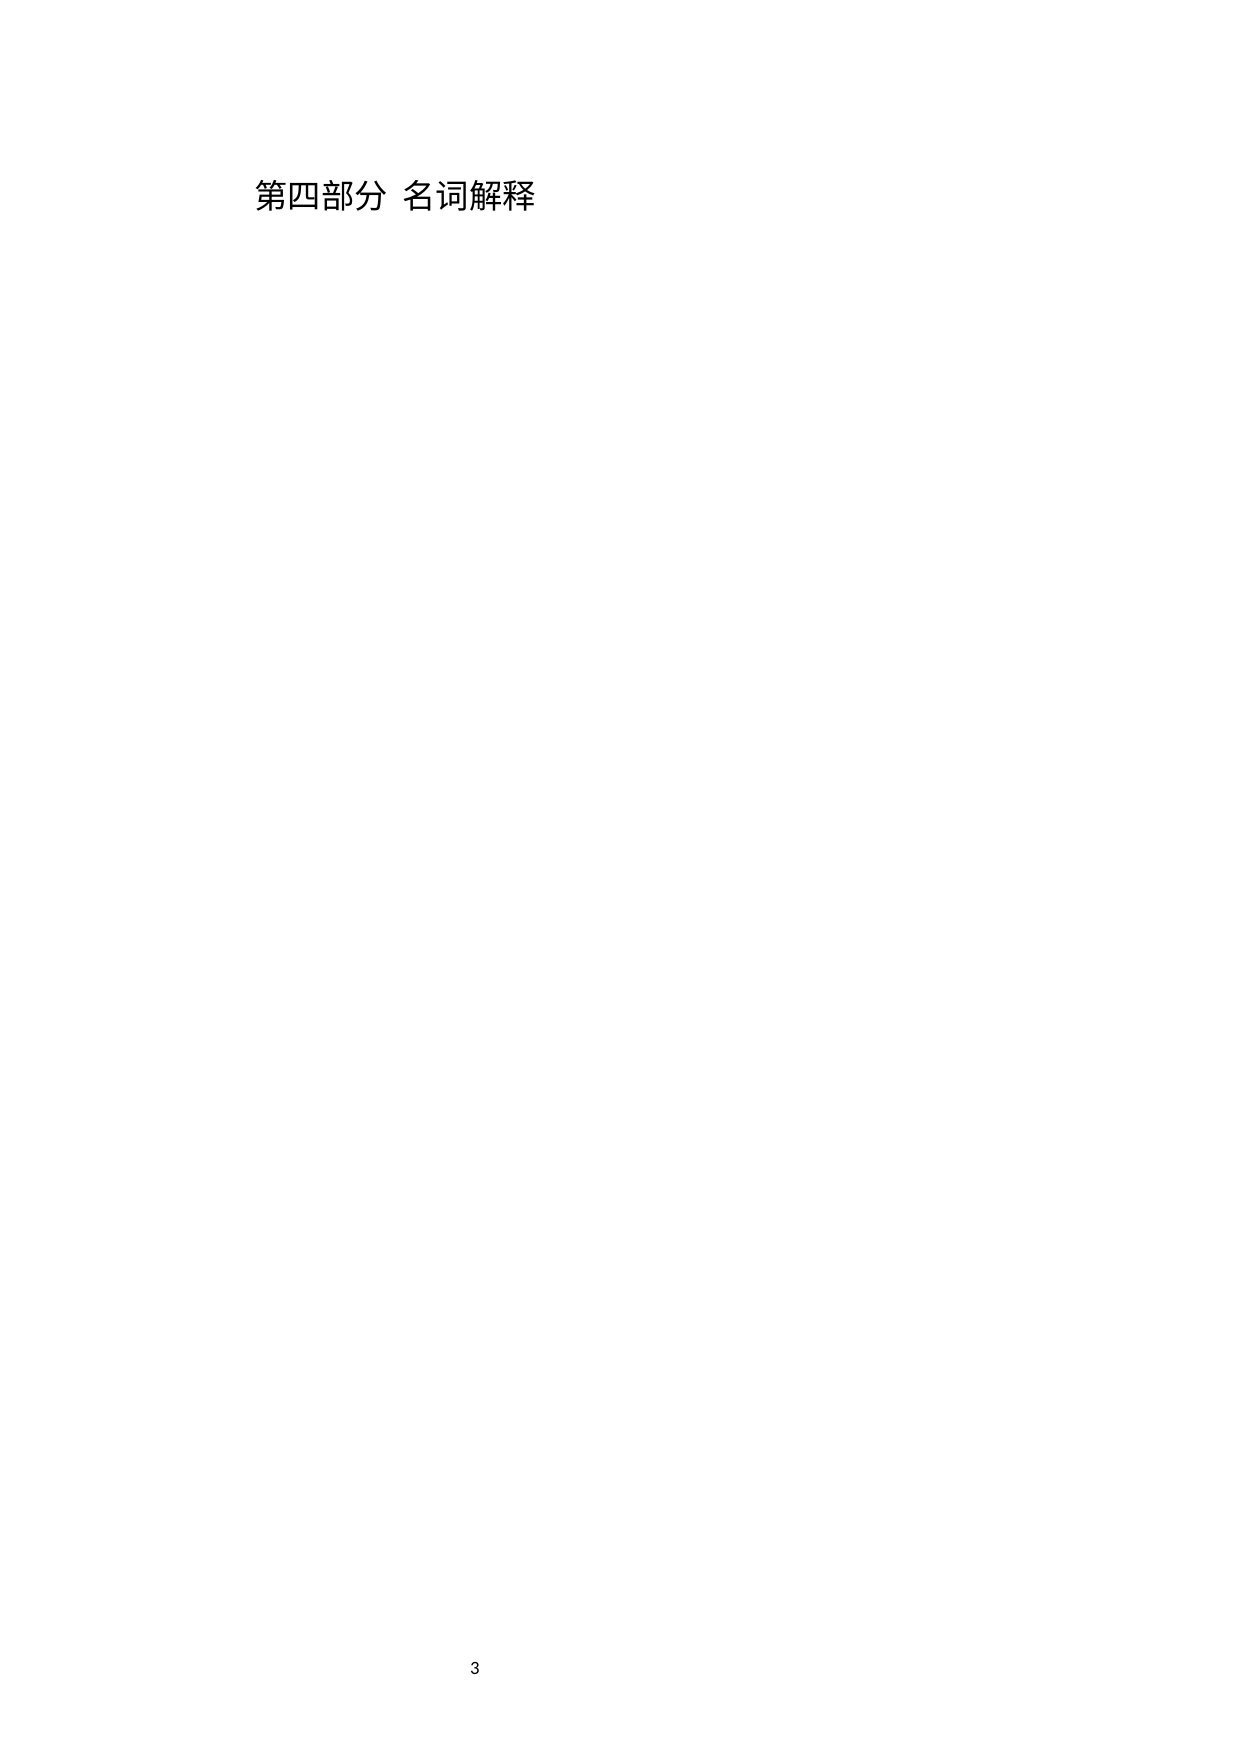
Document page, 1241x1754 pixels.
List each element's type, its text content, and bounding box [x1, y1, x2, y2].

text 第四部分 名词解释 [187, 162, 1053, 227]
